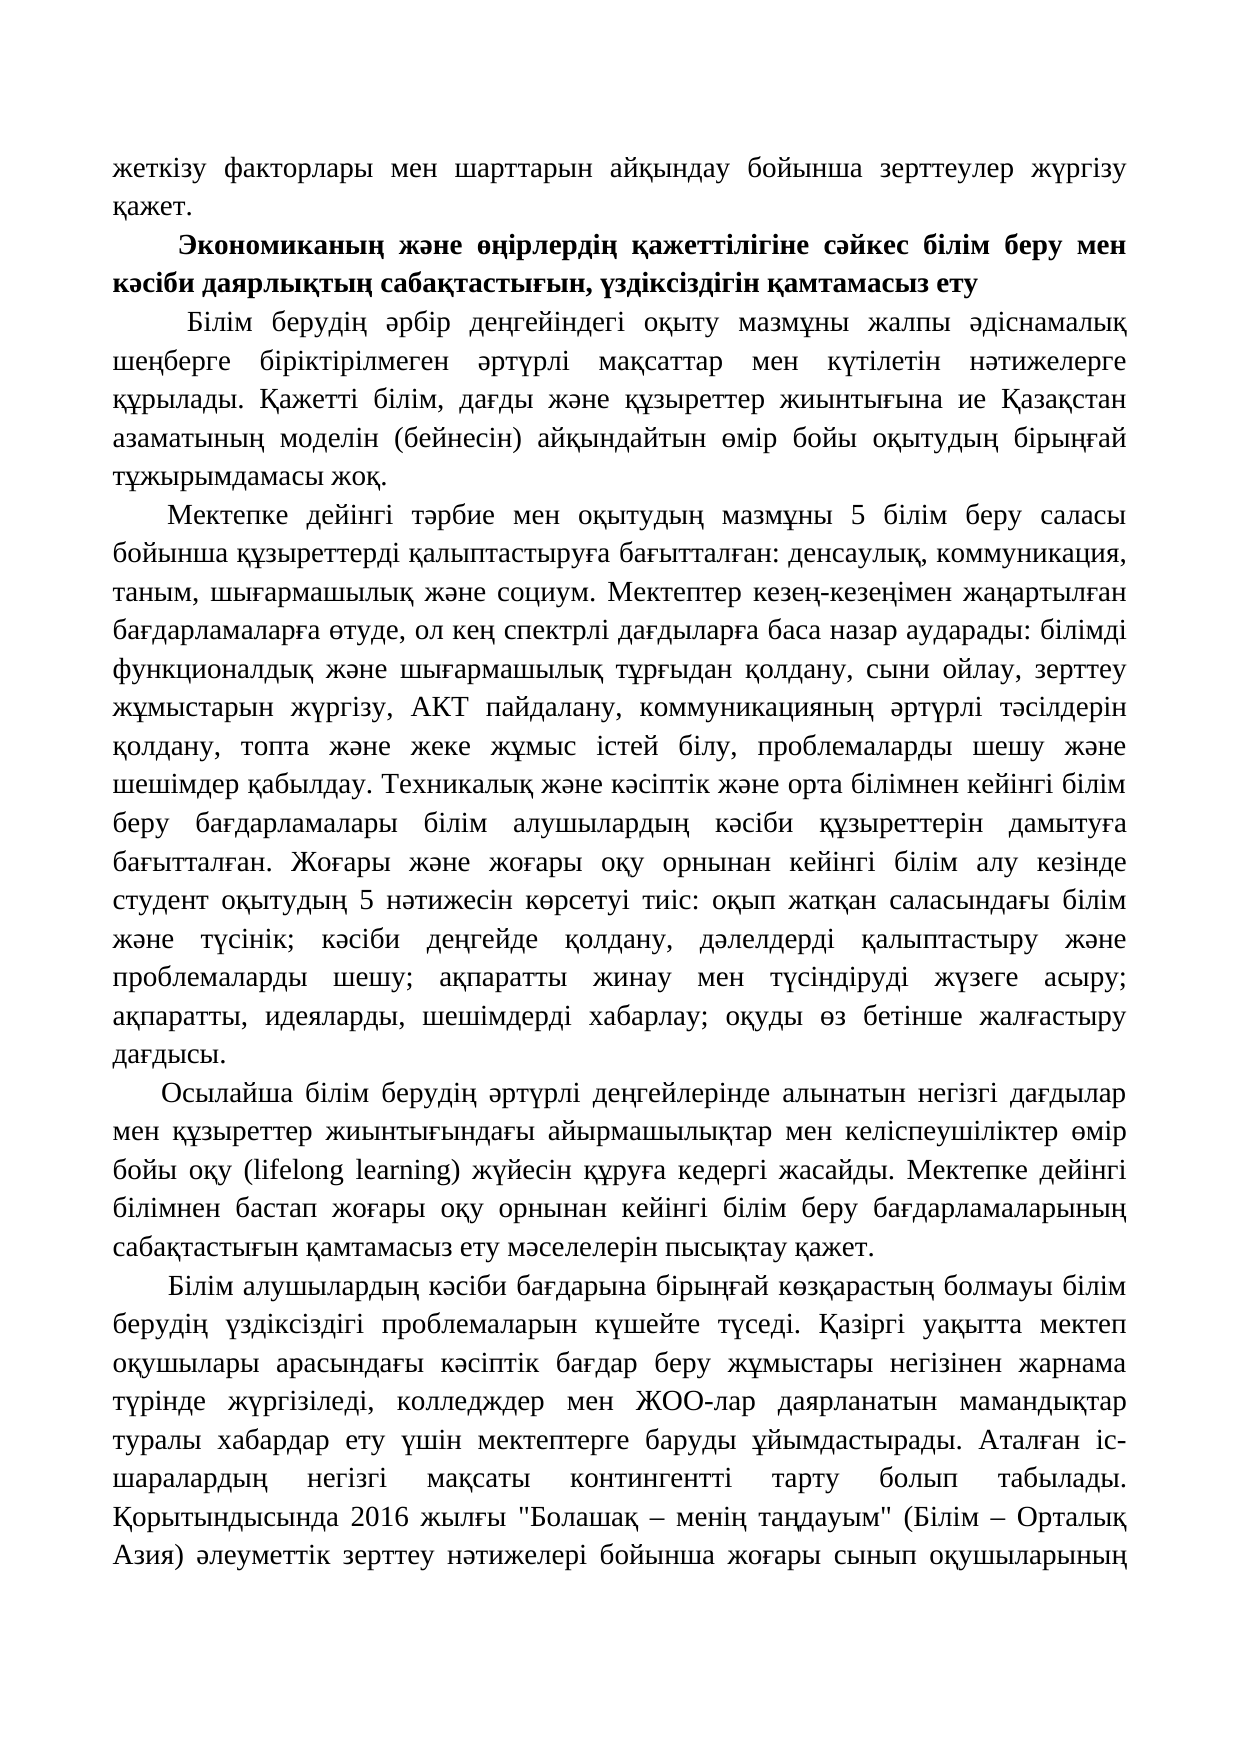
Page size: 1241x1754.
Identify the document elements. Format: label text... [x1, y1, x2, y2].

text Осылайша білім берудің әртүрлі деңгейлерінде алынатын негізгі дағдылар мен құзыреттер жиынтығындағы айырмашылықтар мен келіспеушіліктер өмір бойы оқу (lifelong learning) жүйесін құруға кедергі жасайды. Мектепке дейінгі білімнен бастап жоғары оқу орнынан кейінгі білім беру бағдарламаларының сабақтастығын қамтамасыз ету мәселелерін пысықтау қажет. [112, 1075, 1128, 1263]
text Мектепке дейінгі тәрбие мен оқытудың мазмұны 5 білім беру саласы бойынша құзыреттерді қалыптастыруға бағытталған: денсаулық, коммуникация, таным, шығармашылық және социум. Мектептер кезең-кезеңімен жаңартылған бағдарламаларға өтуде, ол кең спектрлі дағдыларға баса назар аударады: білімді функционалдық және шығармашылық тұрғыдан қолдану, сыни ойлау, зерттеу жұмыстарын жүргізу, АКТ пайдалану, коммуникацияның әртүрлі тәсілдерін қолдану, топта және жеке жұмыс істей білу, проблемаларды шешу және шешімдер қабылдау. Техникалық және кәсіптік және орта білімнен кейінгі білім беру бағдарламалары білім алушылардың кәсіби құзыреттерін дамытуға бағытталған. Жоғары және жоғары оқу орнынан кейінгі білім алу кезінде студент оқытудың 5 нәтижесін көрсетуі тиіс: оқып жатқан саласындағы білім және түсінік; кәсіби деңгейде қолдану, дәлелдерді қалыптастыру және проблемаларды шешу; ақпаратты жинау мен түсіндіруді жүзеге асыру; ақпаратты, идеяларды, шешімдерді хабарлау; оқуды өз бетінше жалғастыру дағдысы. [112, 497, 1128, 1070]
text Экономиканың және өңірлердің қажеттілігіне сәйкес білім беру мен кәсіби даярлықтың сабақтастығын, үздіксіздігін қамтамасыз ету [112, 227, 1128, 299]
text Білім берудің әрбір деңгейіндегі оқыту мазмұны жалпы әдіснамалық шеңберге біріктірілмеген әртүрлі мақсаттар мен күтілетін нәтижелерге құрылады. Қажетті білім, дағды және құзыреттер жиынтығына ие Қазақстан азаматының моделін (бейнесін) айқындайтын өмір бойы оқытудың бірыңғай тұжырымдамасы жоқ. [112, 304, 1128, 492]
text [112, 150, 1128, 222]
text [112, 1268, 1128, 1571]
